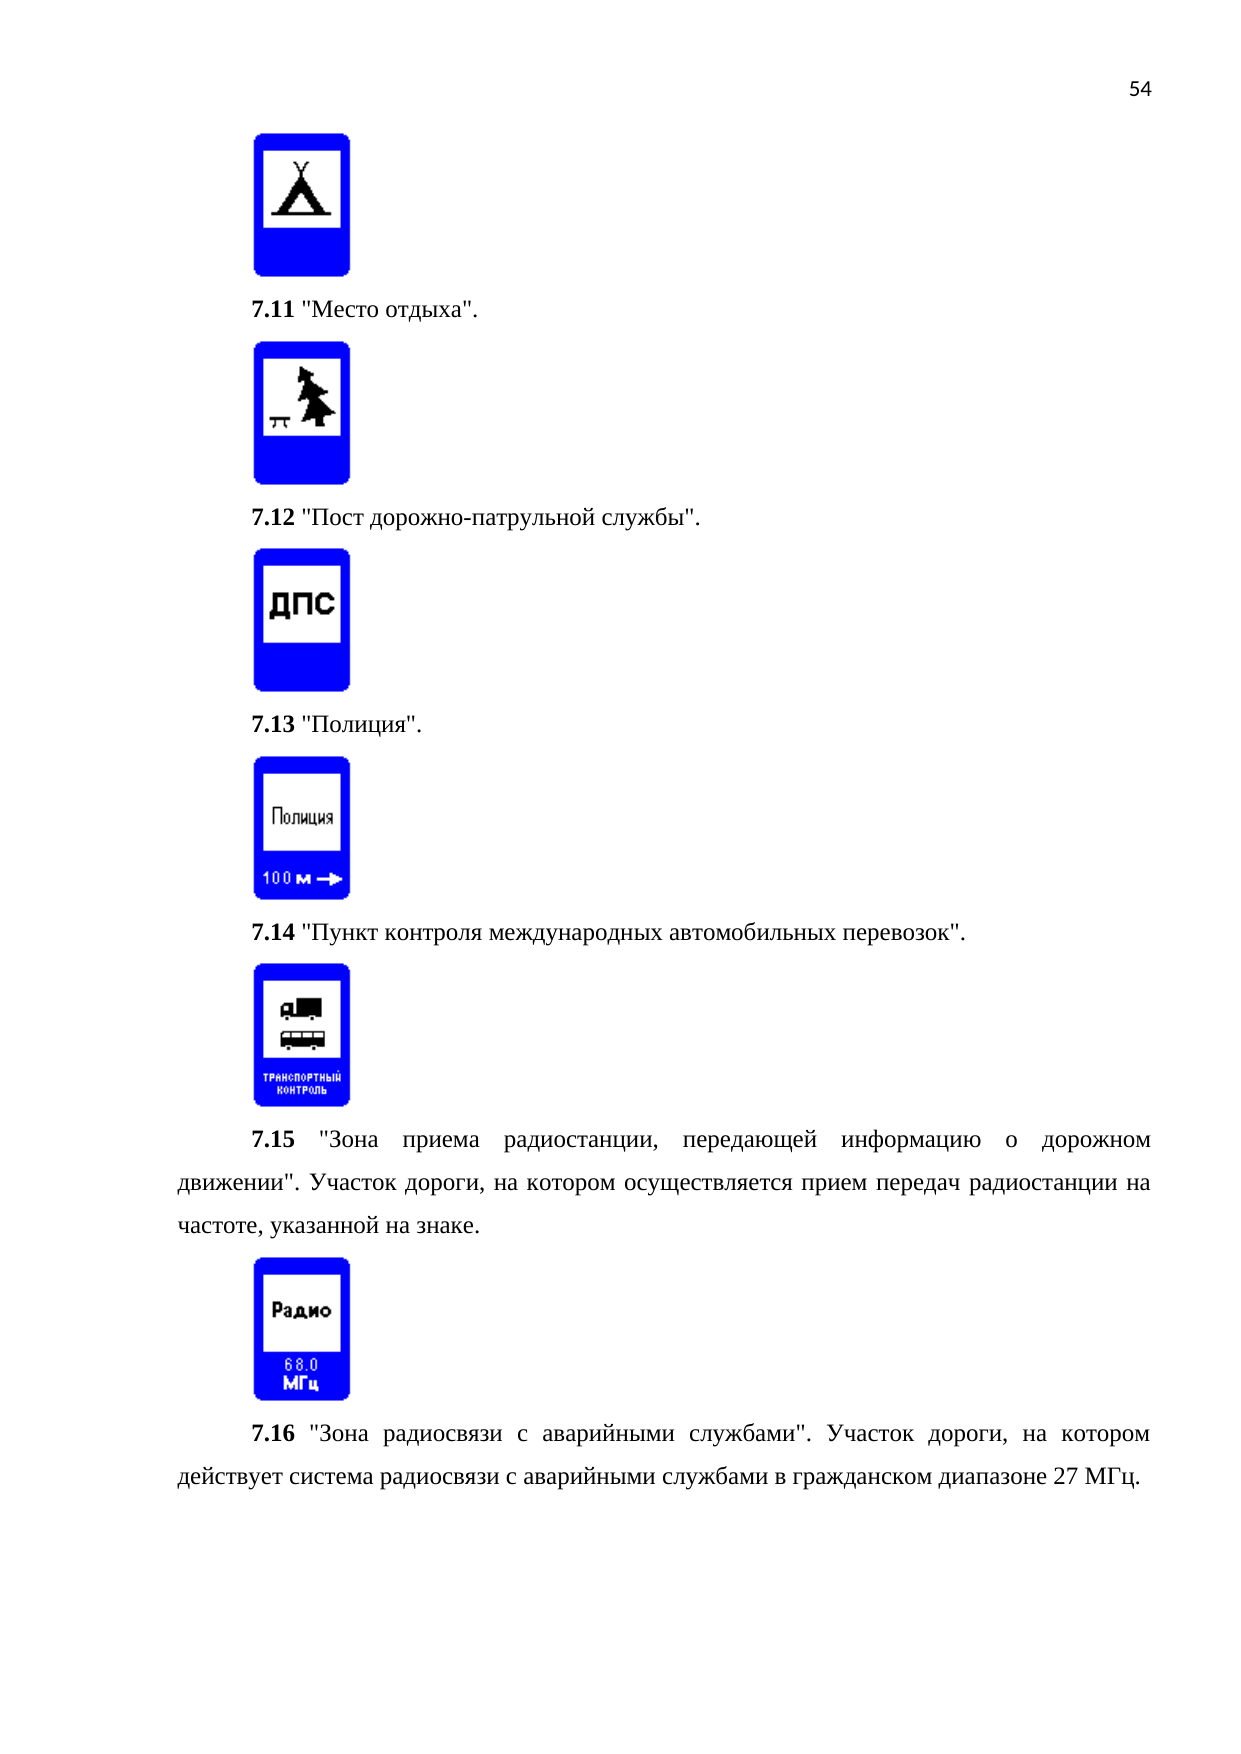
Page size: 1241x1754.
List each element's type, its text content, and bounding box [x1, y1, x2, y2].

picture [251, 337, 355, 488]
text 7.16 "Зона радиосвязи с аварийными службами". Участок дороги, на котором действует система радиосвязи с аварийными службами в гражданском диапазоне 27 МГц. [177, 1418, 1152, 1490]
text 7.12 "Пост дорожно-патрульной службы". [177, 502, 1152, 530]
picture [251, 544, 355, 695]
picture [251, 752, 355, 903]
text 7.11 "Место отдыха". [177, 294, 1152, 323]
picture [251, 959, 355, 1110]
text 7.14 "Пункт контроля международных автомобильных перевозок". [177, 917, 1152, 945]
text 7.15 "Зона приема радиостанции, передающей информацию о дорожном движении". Участок дороги, на котором осуществляется прием передач радиостанции на частоте, указанной на знаке. [177, 1124, 1152, 1239]
picture [251, 129, 355, 280]
text 7.13 "Полиция". [177, 709, 1152, 738]
picture [251, 1253, 355, 1404]
